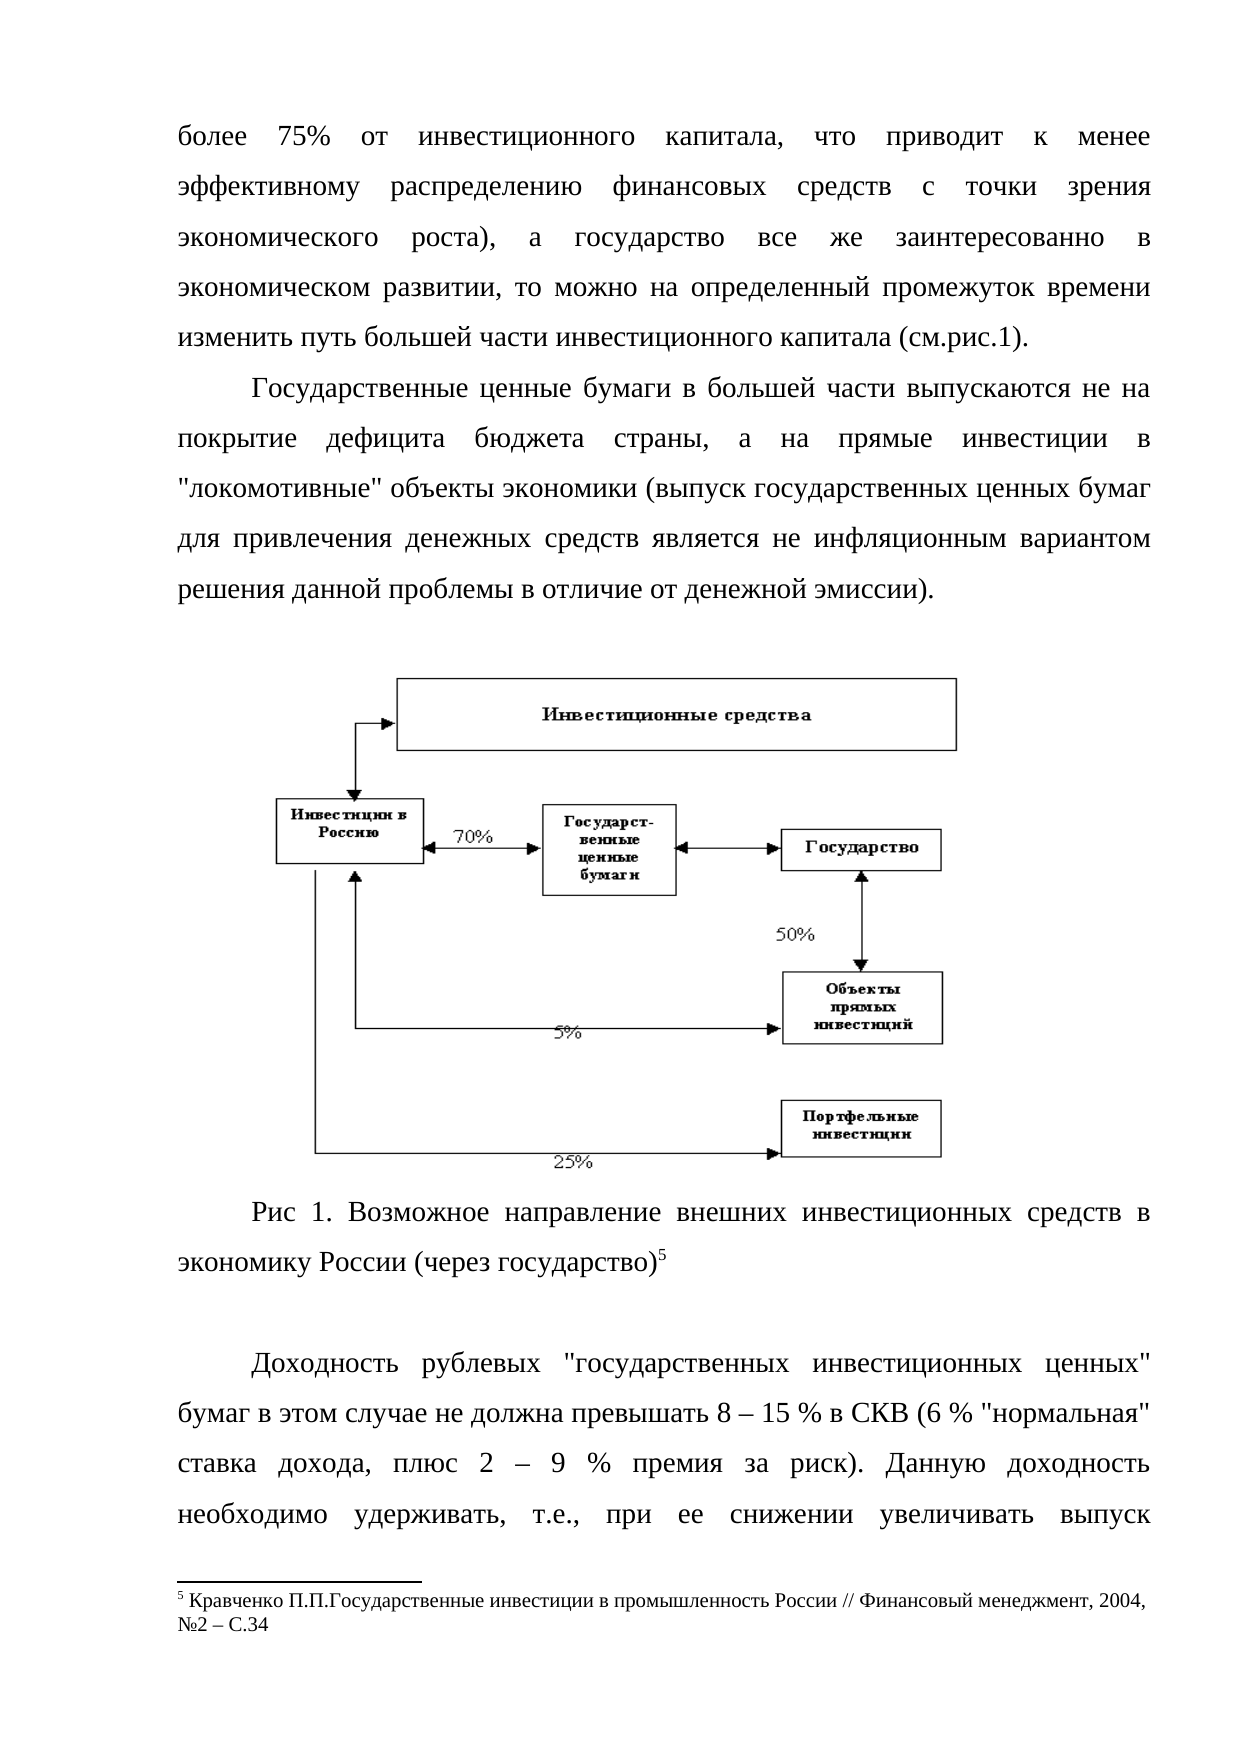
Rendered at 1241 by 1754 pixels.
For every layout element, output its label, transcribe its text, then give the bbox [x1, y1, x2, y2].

picture [251, 671, 1003, 1180]
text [177, 118, 1152, 353]
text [177, 1345, 1152, 1529]
text Рис 1. Возможное направление внешних инвестиционных средств в экономику России (через государство) [177, 1194, 1152, 1278]
text Государственные ценные бумаги в большей части выпускаются не на покрытие дефицита бюджета страны, а на прямые инвестиции в "локомотивные" объекты экономики (выпуск государственных ценных бумаг для привлечения денежных средств является не инфляционным вариантом решения данной проблемы в отличие от денежной эмиссии). [177, 370, 1152, 604]
